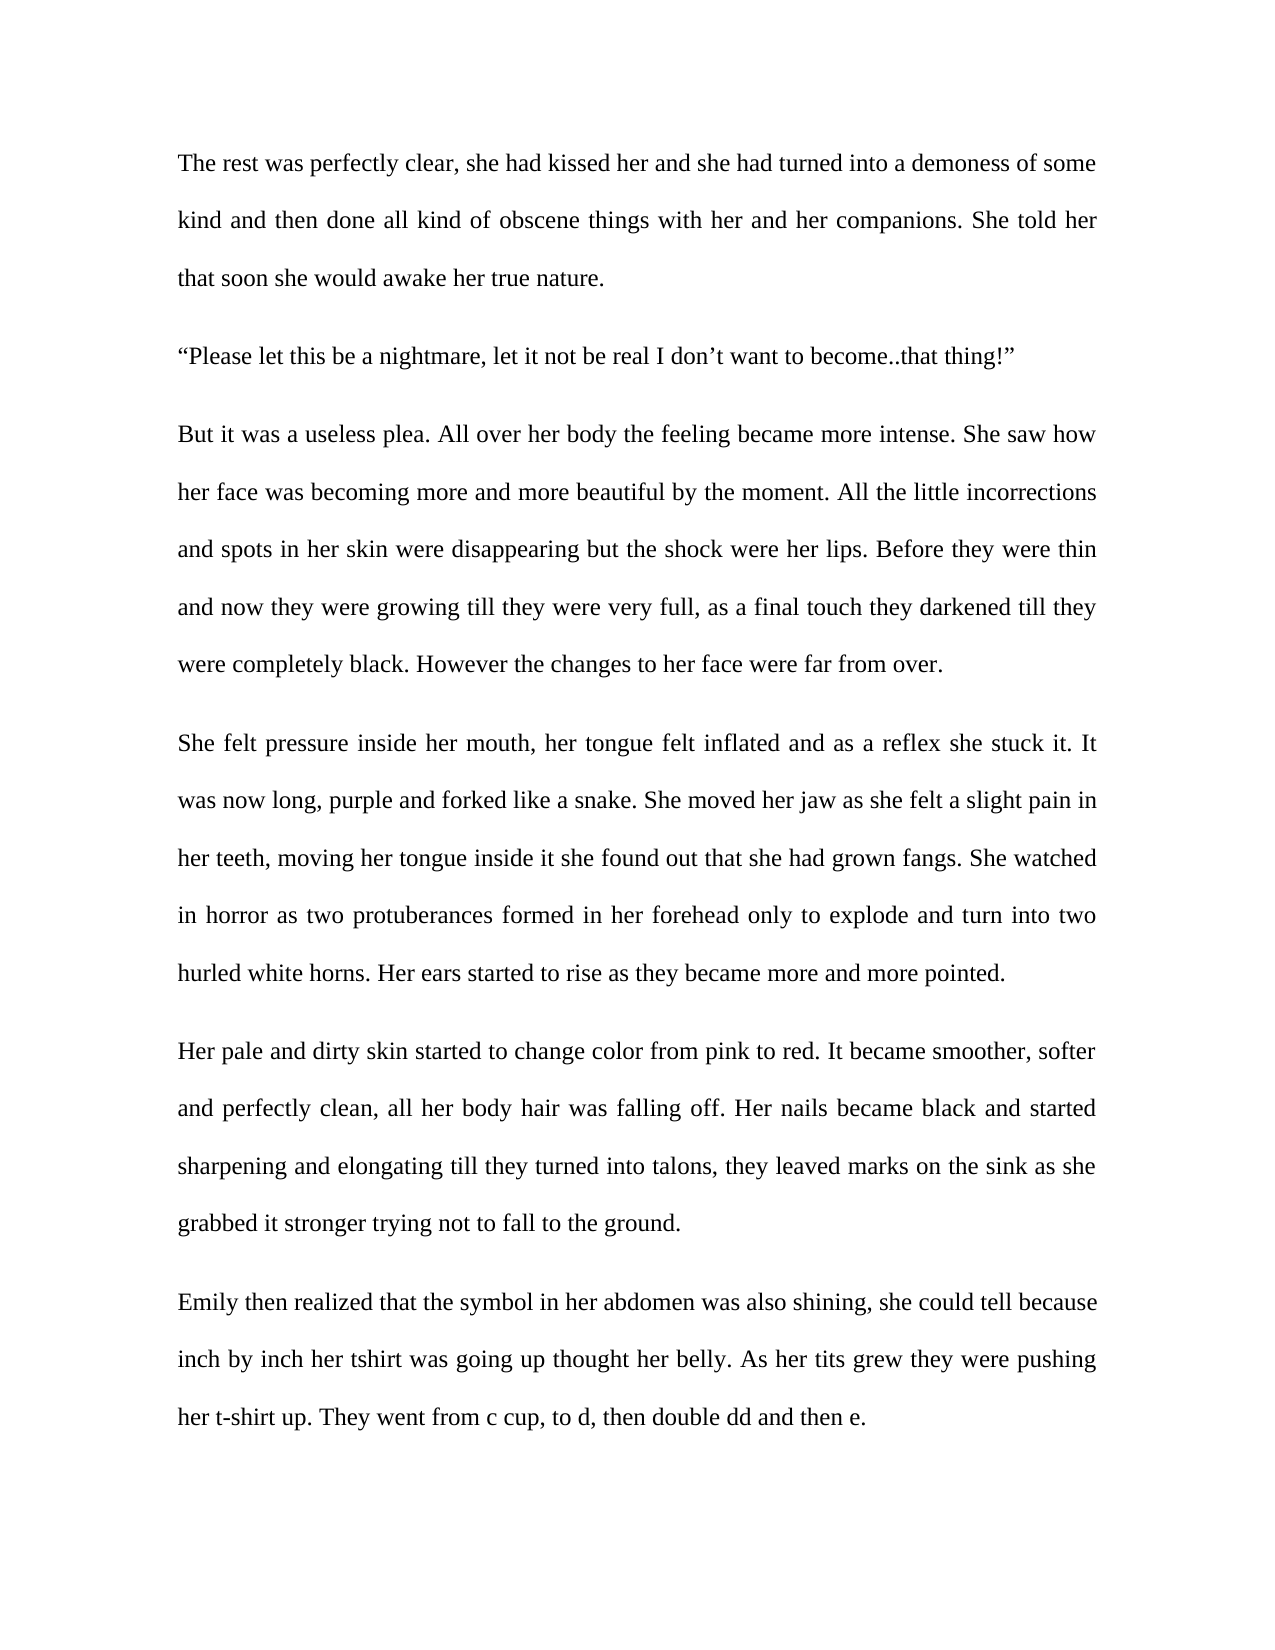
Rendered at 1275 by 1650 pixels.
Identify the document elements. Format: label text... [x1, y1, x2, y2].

text She felt pressure inside her mouth, her tongue felt inflated and as a reflex she stuck it. It was now long, purple and forked like a snake. She moved her jaw as she felt a slight pain in her teeth, moving her tongue inside it she found out that she had grown fangs. She watched in horror as two protuberances formed in her forehead only to explode and turn into two hurled white horns. Her ears started to rise as they became more and more pointed. [177, 728, 1098, 986]
text Her pale and dirty skin started to change color from pink to red. It became smoother, softer and perfectly clean, all her body hair was falling off. Her nails became black and started sharpening and elongating till they turned into talons, they leaved marks on the sink as she grabbed it stronger trying not to fall to the ground. [177, 1036, 1098, 1237]
text Emily then realized that the symbol in her abdomen was also shining, she could tell because inch by inch her tshirt was going up thought her belly. As her tits grew they were pushing her t-shirt up. They went from c cup, to d, then double dd and then e. [177, 1287, 1098, 1431]
text But it was a useless plea. All over her body the feeling became more intense. She saw how her face was becoming more and more beautiful by the moment. All the little incorrections and spots in her skin were disappearing but the shock were her lips. Before they were thin and now they were growing till they were very full, as a final touch they darkened till they were completely black. However the changes to her face were far from over. [177, 419, 1098, 678]
text The rest was perfectly clear, she had kissed her and she had turned into a demoness of some kind and then done all kind of obscene things with her and her companions. She told her that soon she would awake her true nature. [177, 148, 1098, 291]
text “Please let this be a nightmare, let it not be real I don’t want to become..that thing!” [177, 341, 1098, 370]
